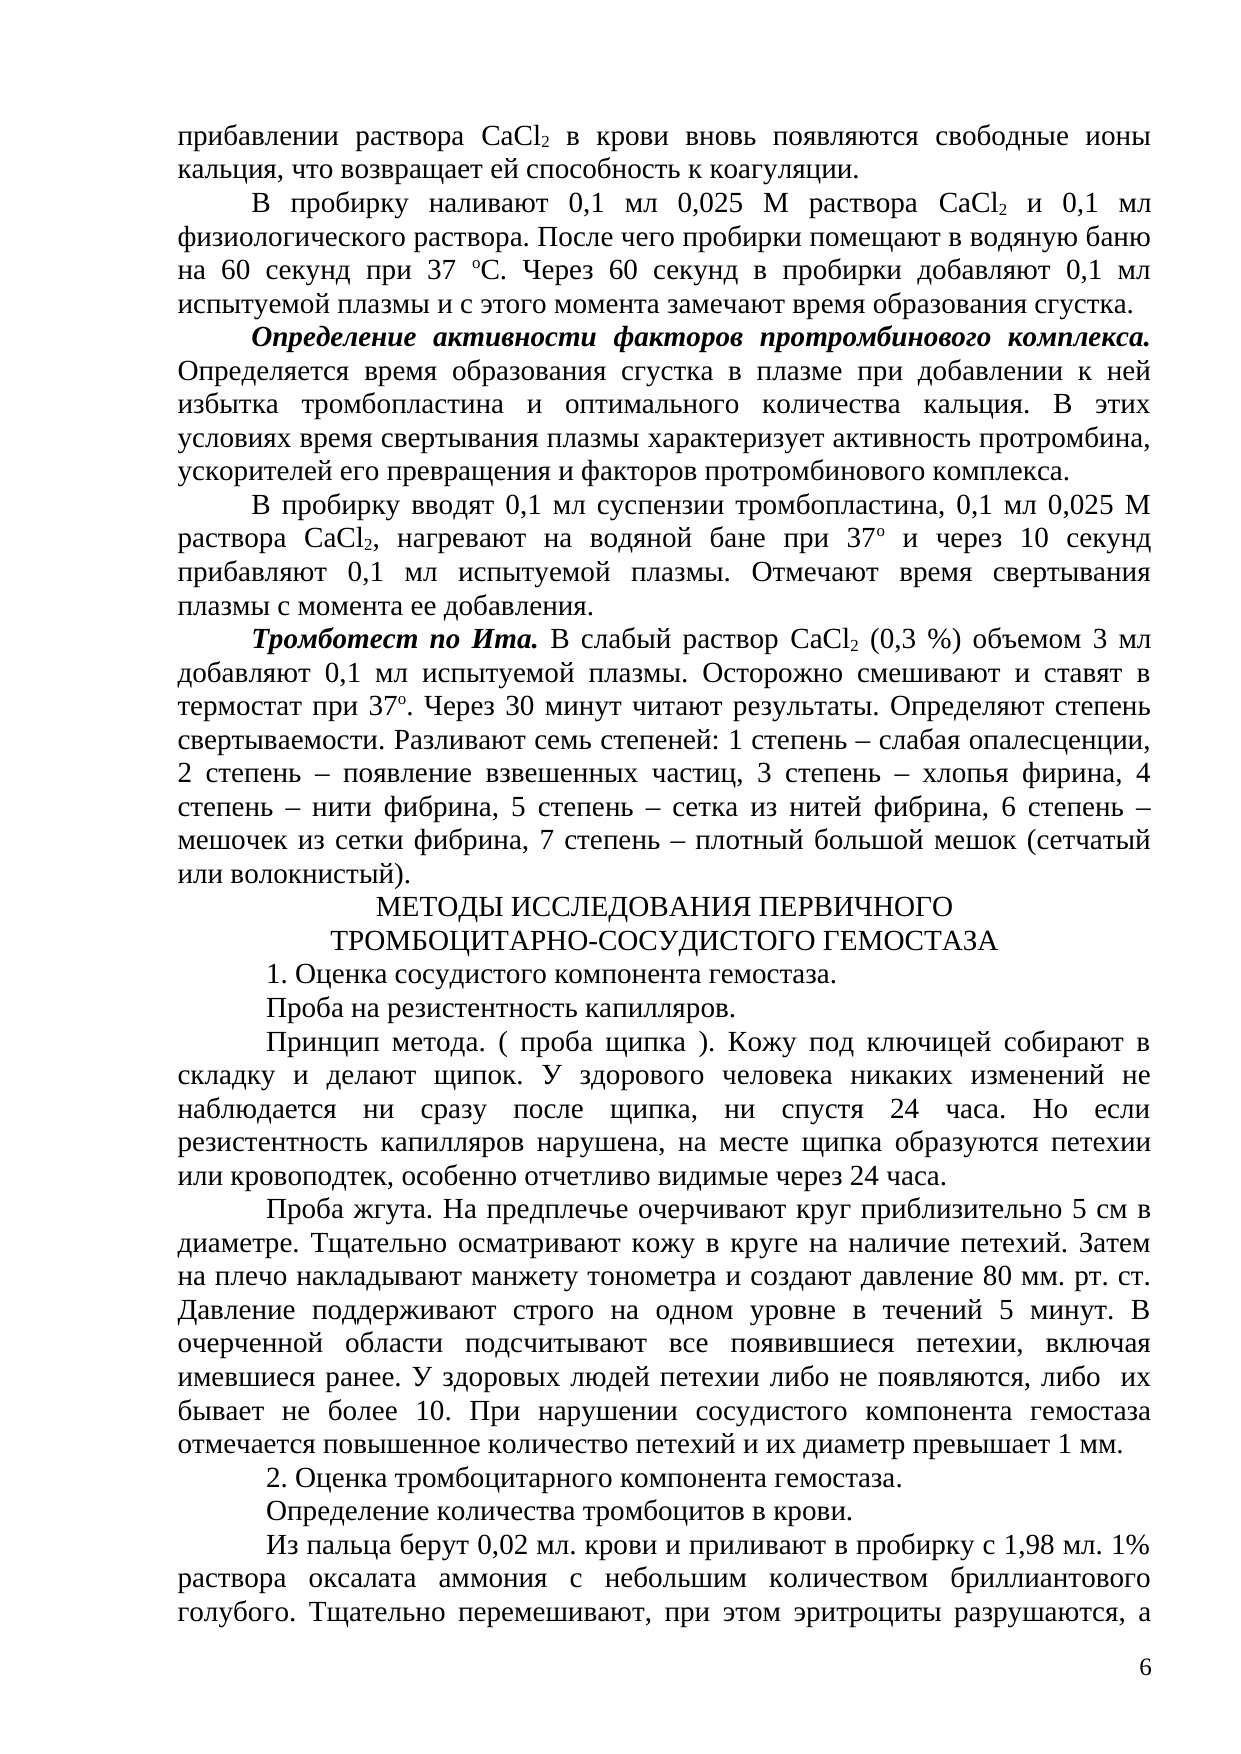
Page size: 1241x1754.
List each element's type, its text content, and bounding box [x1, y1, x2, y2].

text В пробирку наливают 0,1 мл раствора CaCl2 и 0,1 мл физиологического раствора. После чего пробирки помещают в водяную баню на 60 секунд при 37 оС. Через 60 секунд в пробирки добавляют 0,1 мл испытуемой плазмы и с этого момента замечают время образования сгустка. [177, 185, 1152, 319]
text ТРОМБОЦИТАРНО-СОСУДИСТОГО ГЕМОСТАЗА [177, 923, 1152, 957]
text Проба жгута. На предплечье очерчивают круг приблизительно в диаметре. Тщательно осматривают кожу в круге на наличие петехий. Затем на плечо накладывают манжету тонометра и создают давление . рт. ст. Давление поддерживают строго на одном уровне в течений 5 минут. В очерченной области подсчитывают все появившиеся петехии, включая имевшиеся ранее. У здоровых людей петехии либо не появляются, либо их бывает не более 10. При нарушении сосудистого компонента гемостаза отмечается повышенное количество петехий и их диаметр превышает . [177, 1191, 1152, 1460]
text 1. Оценка сосудистого компонента гемостаза. [177, 957, 1152, 990]
text Проба на резистентность капилляров. [177, 990, 1152, 1024]
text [177, 118, 1152, 185]
text Принцип метода. ( проба щипка ). Кожу под ключицей собирают в складку и делают щипок. У здорового человека никаких изменений не наблюдается ни сразу после щипка, ни спустя 24 часа. Но если резистентность капилляров нарушена, на месте щипка образуются петехии или кровоподтек, особенно отчетливо видимые через 24 часа. [177, 1024, 1152, 1191]
text МЕТОДЫ ИССЛЕДОВАНИЯ ПЕРВИЧНОГО [177, 889, 1152, 923]
text Определение количества тромбоцитов в крови. [177, 1493, 1152, 1527]
text В пробирку вводят 0,1 мл суспензии тромбопластина, 0,1 мл раствора CaCl2, нагревают на водяной бане при 37о и через 10 секунд прибавляют 0,1 мл испытуемой плазмы. Отмечают время свертывания плазмы с момента ее добавления. [177, 487, 1152, 621]
text Тромботест по Ита. В слабый раствор CaCl2 (0,3 %) объемом 3 мл добавляют 0,1 мл испытуемой плазмы. Осторожно смешивают и ставят в термостат при 37о. Через 30 минут читают результаты. Определяют степень свертываемости. Разливают семь степеней: 1 степень – слабая опалесценции, 2 степень – появление взвешенных частиц, 3 степень – хлопья фирина, 4 степень – нити фибрина, 5 степень – сетка из нитей фибрина, 6 степень – мешочек из сетки фибрина, 7 степень – плотный большой мешок (сетчатый или волокнистый). [177, 621, 1152, 889]
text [177, 1527, 1152, 1627]
text 2. Оценка тромбоцитарного компонента гемостаза. [177, 1460, 1152, 1493]
text Определение активности факторов протромбинового комплекса. Определяется время образования сгустка в плазме при добавлении к ней избытка тромбопластина и оптимального количества кальция. В этих условиях время свертывания плазмы характеризует активность протромбина, ускорителей его превращения и факторов протромбинового комплекса. [177, 319, 1152, 487]
